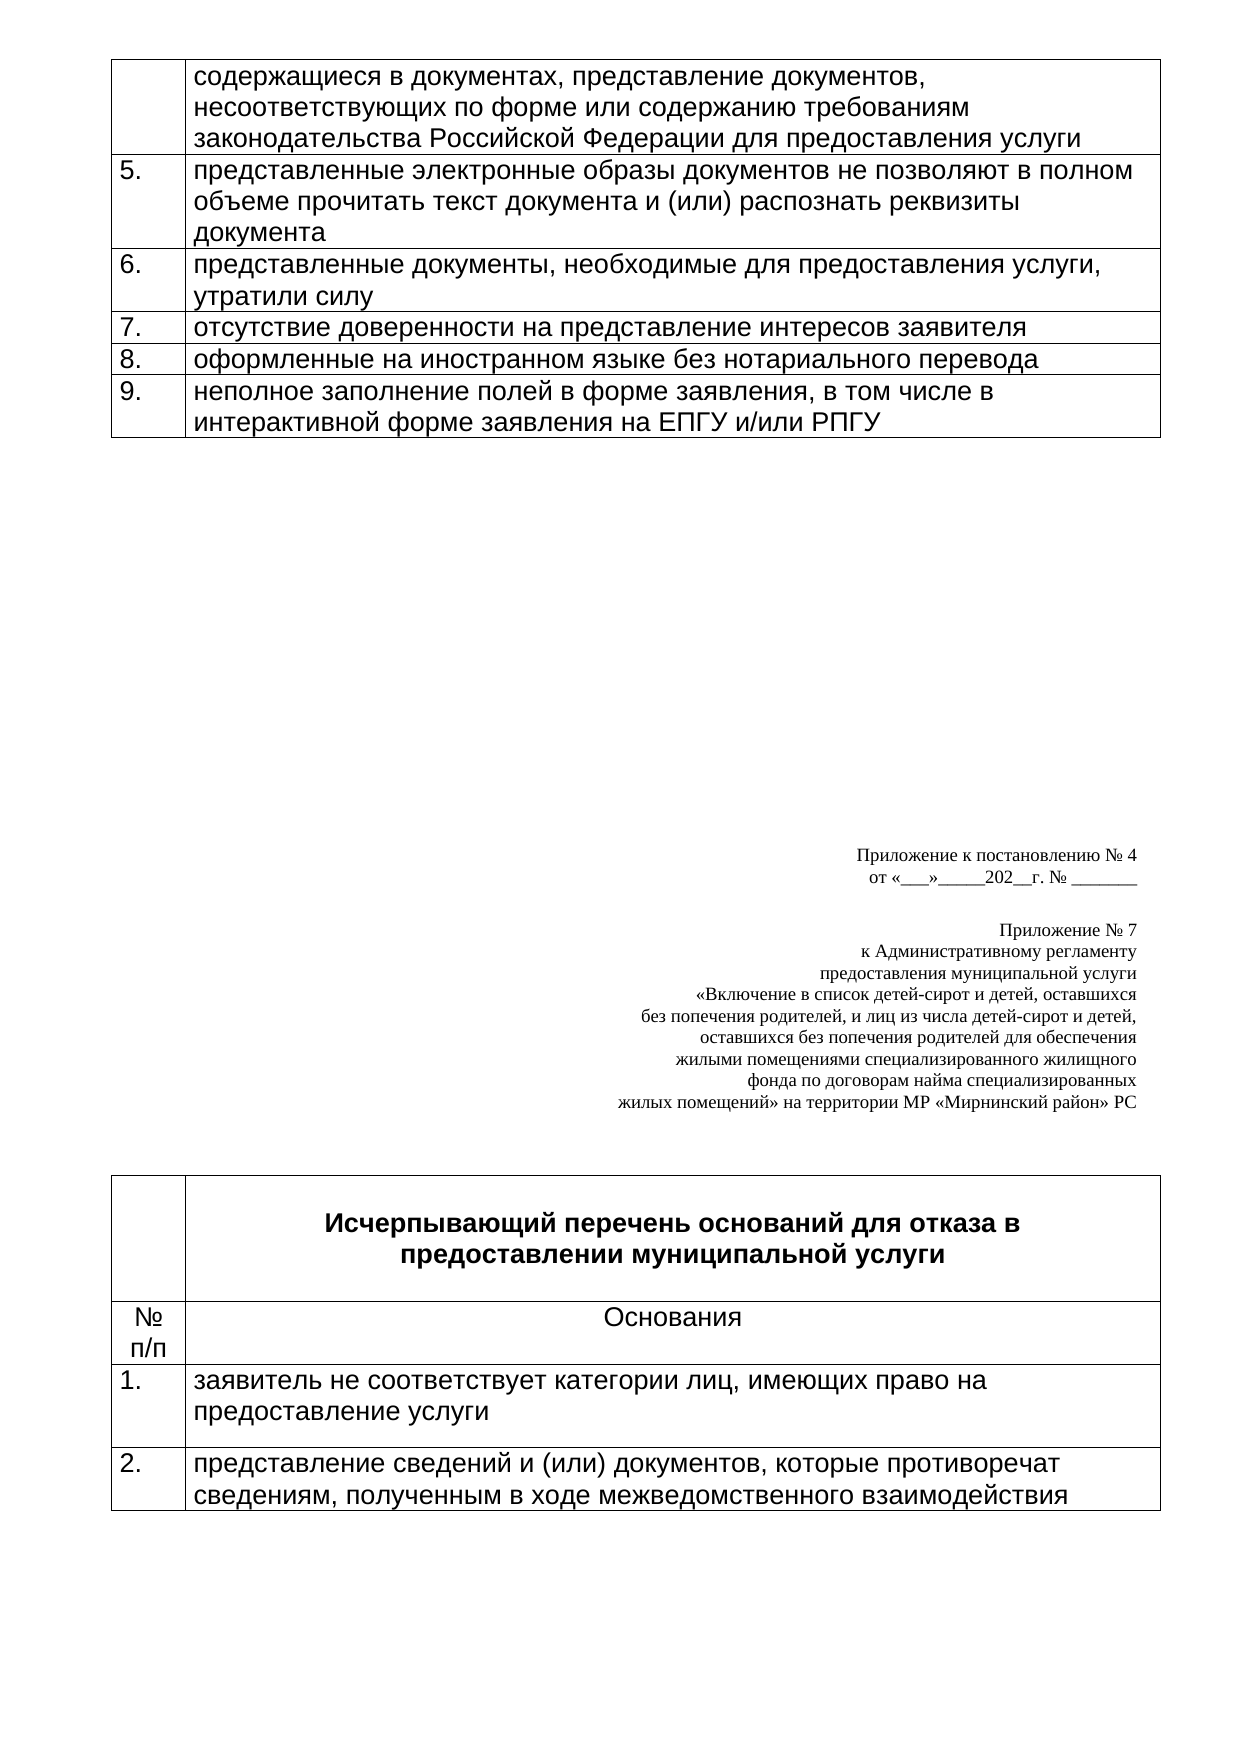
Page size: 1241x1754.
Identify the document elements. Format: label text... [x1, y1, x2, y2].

table_cell неполное заполнение полей в форме заявления, в том числе в интерактивной форме заявления на ЕПГУ и/или РПГУ [186, 375, 1160, 437]
table_cell 8. [112, 344, 185, 374]
table_cell 4. [112, 60, 185, 153]
table_cell заявитель не соответствует категории лиц, имеющих право на предоставление услуги [186, 1365, 1160, 1447]
table_cell 9. [112, 375, 185, 437]
table_cell 7. [112, 312, 185, 342]
table_cell представленные электронные образы документов не позволяют в полном объеме прочитать текст документа и (или) распознать реквизиты документа [186, 155, 1160, 248]
table_header [112, 1176, 185, 1301]
table_header Исчерпывающий перечень оснований для отказа в предоставлении муниципальной услуги [186, 1176, 1160, 1301]
table_cell № п/п [112, 1302, 185, 1363]
text жилыми помещениями специализированного жилищного [148, 1048, 1137, 1069]
text фонда по договорам найма специализированных [148, 1069, 1137, 1091]
table_cell Основания [186, 1302, 1160, 1363]
table_cell 6. [112, 249, 185, 311]
table_cell 1. [112, 1365, 185, 1447]
text к Административному регламенту [148, 940, 1137, 962]
table_cell отсутствие доверенности на представление интересов заявителя [186, 312, 1160, 342]
table_cell представленные документы, необходимые для предоставления услуги, утратили силу [186, 249, 1160, 311]
text от «___»_____202__г. № _______ [148, 866, 1137, 887]
table_cell 2. [112, 1448, 185, 1510]
text Приложение № 7 [148, 918, 1137, 940]
text без попечения родителей, и лиц из числа детей-сирот и детей, [148, 1005, 1137, 1026]
text «Включение в список детей-сирот и детей, оставшихся [148, 983, 1137, 1005]
table_cell представление сведений и (или) документов, которые противоречат сведениям, полученным в ходе межведомственного взаимодействия [186, 1448, 1160, 1510]
text Приложение к постановлению № 4 [148, 844, 1137, 866]
text предоставления муниципальной услуги [148, 962, 1137, 983]
text жилых помещений» на территории МР «Мирнинский район» РС [148, 1091, 1137, 1112]
text оставшихся без попечения родителей для обеспечения [148, 1026, 1137, 1048]
table_cell оформленные на иностранном языке без нотариального перевода [186, 344, 1160, 374]
table_cell 5. [112, 155, 185, 248]
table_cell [186, 60, 1160, 153]
